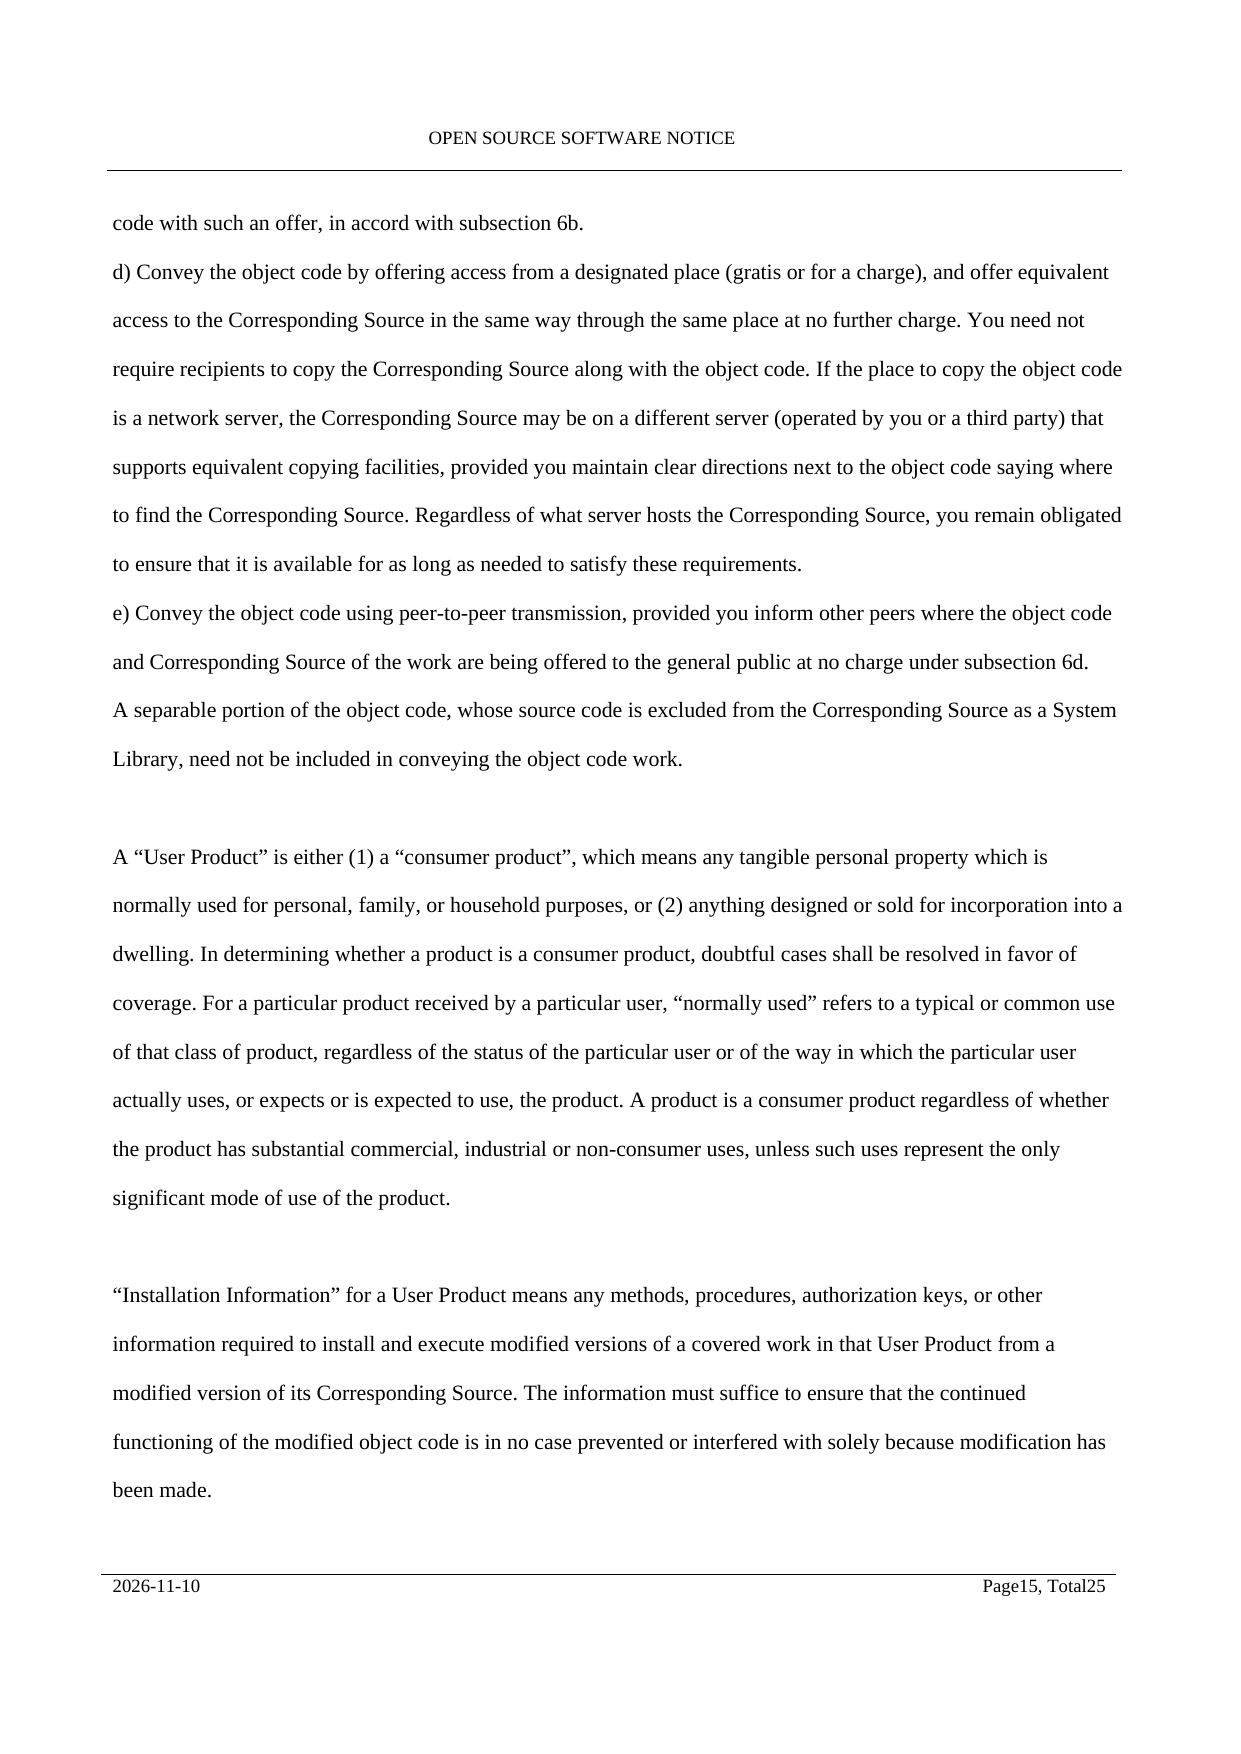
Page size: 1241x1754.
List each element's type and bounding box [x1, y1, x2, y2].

text [112, 206, 1128, 1506]
